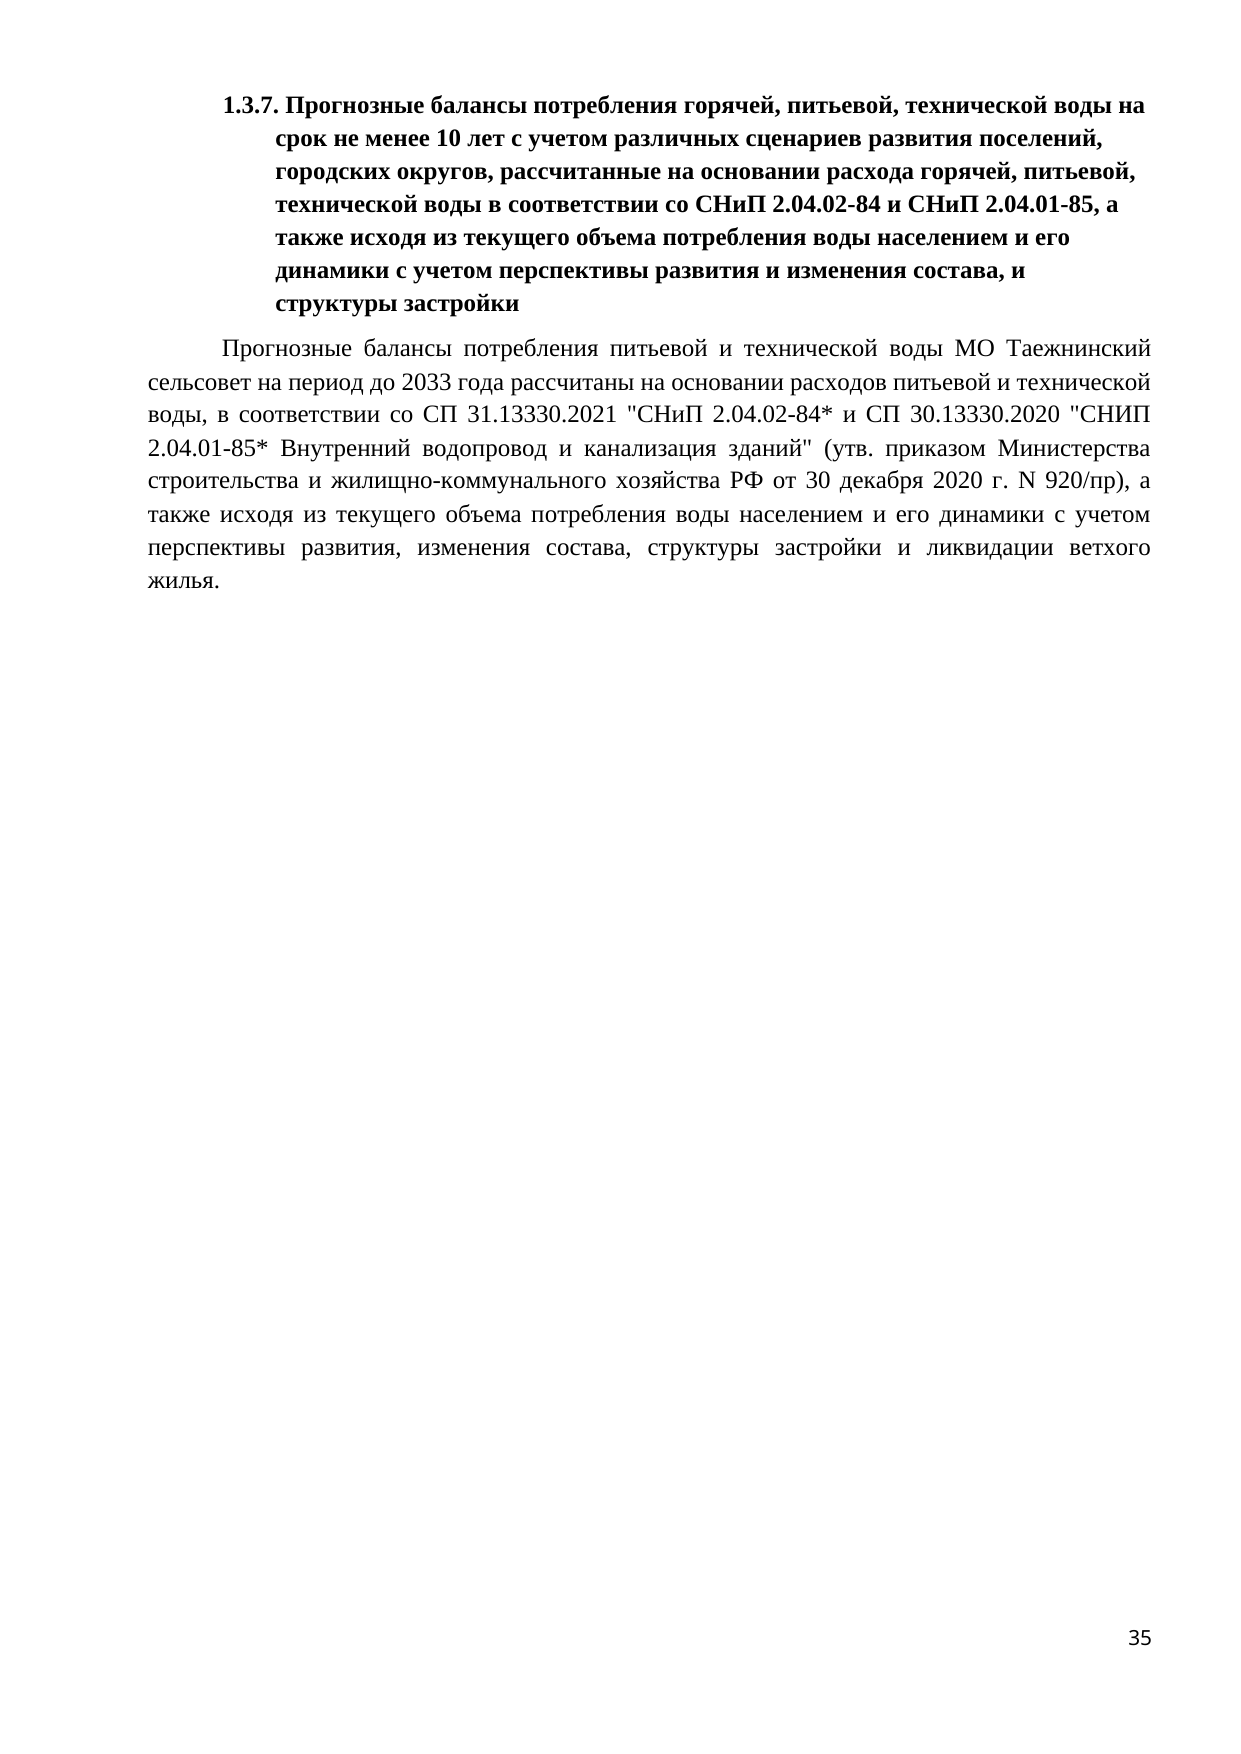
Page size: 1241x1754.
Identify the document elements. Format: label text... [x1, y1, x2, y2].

text Прогнозные балансы потребления питьевой и технической воды МО Таежнинский сельсовет на период до 2033 года рассчитаны на основании расходов питьевой и технической воды, в соответствии со СП 31.13330.2021 "СНиП 2.04.02-84* и СП 30.13330.2020 "СНИП 2.04.01-85* Внутренний водопровод и канализация зданий" (утв. приказом Министерства строительства и жилищно-коммунального хозяйства РФ от 30 декабря 2020 г. N 920/пр), а также исходя из текущего объема потребления воды населением и его динамики с учетом перспективы развития, изменения состава, структуры застройки и ликвидации ветхого жилья. [148, 333, 1152, 593]
list 1.3.7. Прогнозные балансы потребления горячей, питьевой, технической воды на срок не менее 10 лет с учетом различных сценариев развития поселений, городских округов, рассчитанные на основании расхода горячей, питьевой, технической воды в соответствии со СНиП 2.04.02-84 и СНиП 2.04.01-85, а также исходя из текущего объема потребления воды населением и его динамики с учетом перспективы развития и изменения состава, и структуры застройки [223, 90, 1152, 317]
